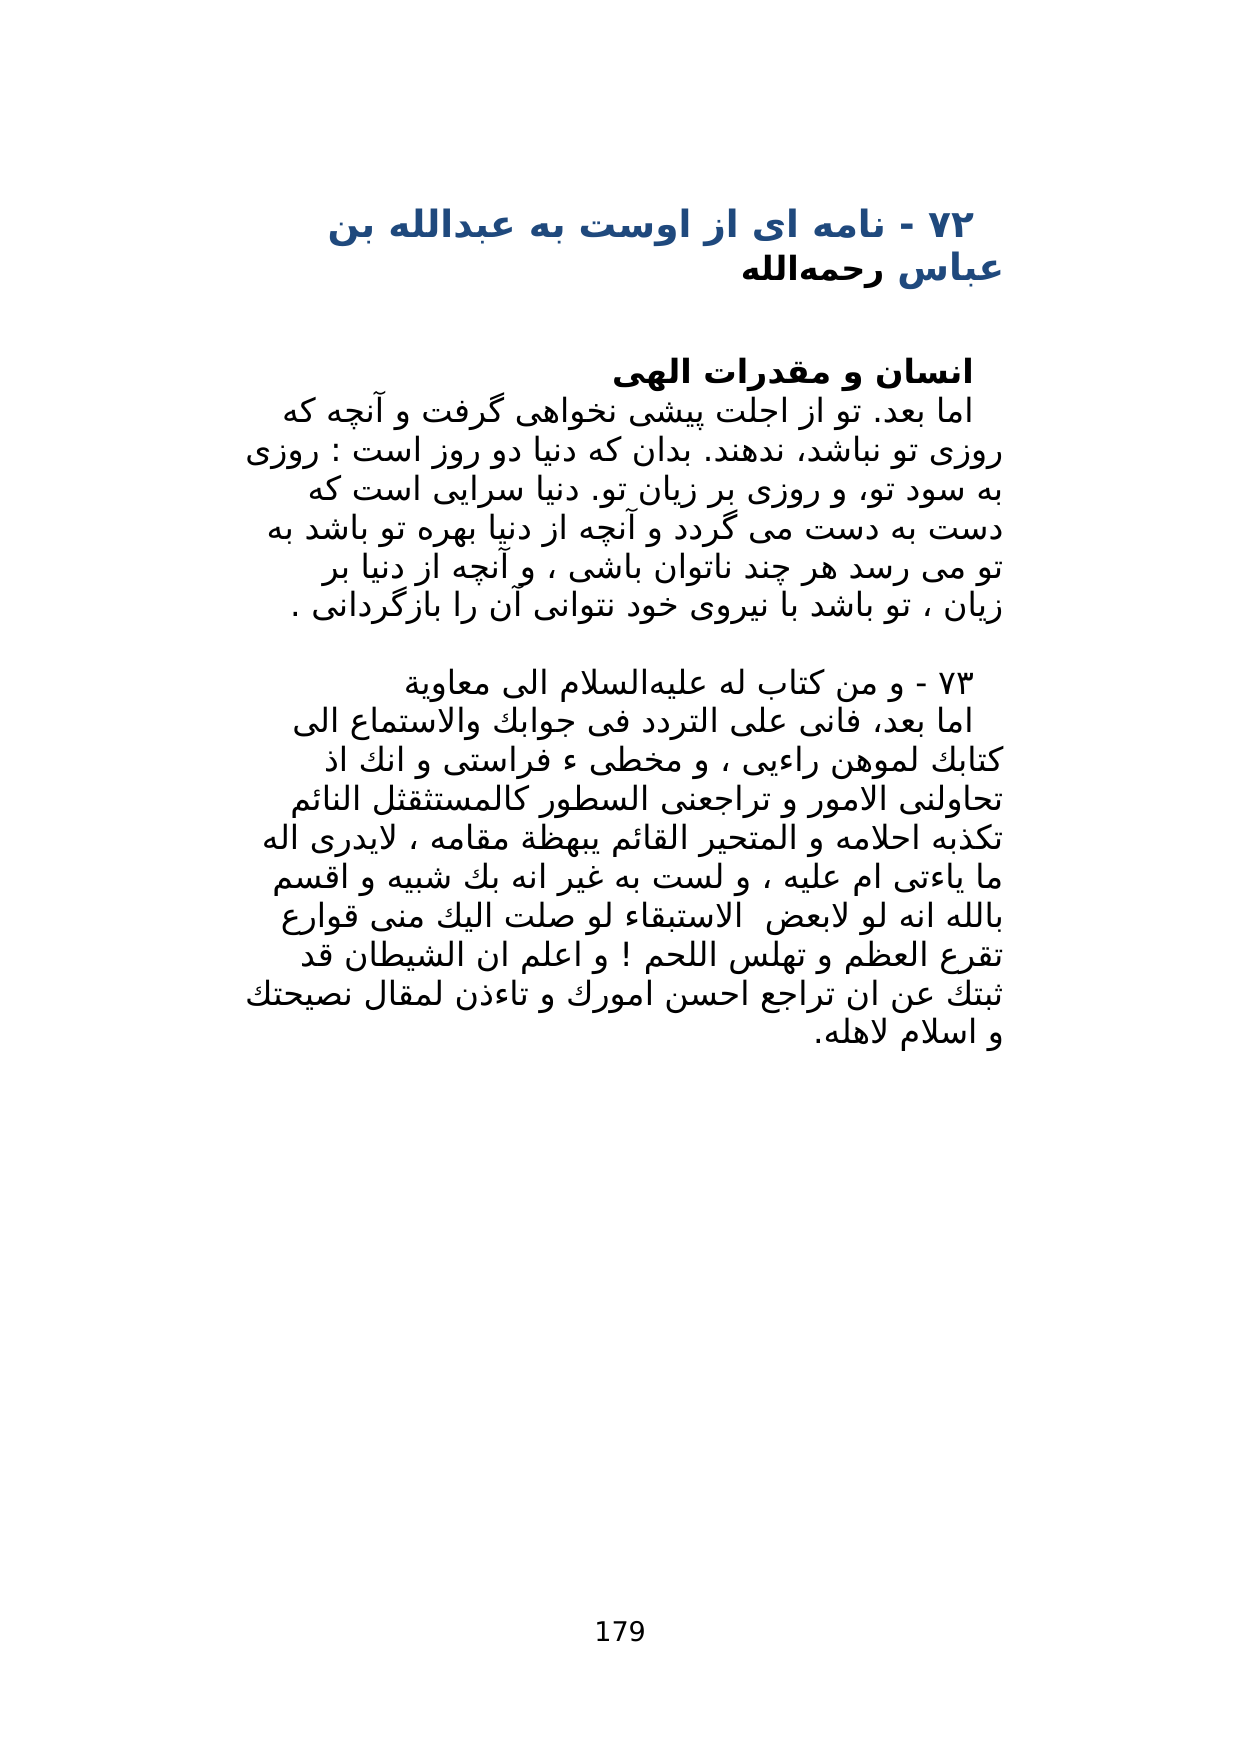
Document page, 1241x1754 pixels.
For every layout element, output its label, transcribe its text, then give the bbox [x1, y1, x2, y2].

text اما بعد. تو از اجلت پيشى نخواهى گرفت و آنچه كه روزى تو نباشد، ندهند. بدان كه دنيا دو روز است : روزى به سود تو، و روزى بر زيان تو. دنيا سرايى است كه دست به دست مى گردد و آنچه از دنيا بهره تو باشد به تو مى رسد هر چند ناتوان باشى ، و آنچه از دنيا بر زيان ، تو باشد با نيروى خود نتوانى آن را بازگردانى . [236, 392, 1004, 625]
subtitle ٧٢ - نامه اى از اوست به عبدالله بن عباس رحمه‌الله [236, 202, 1004, 289]
text انسان و مقدرات الهى [236, 353, 1004, 392]
text اما بعد، فانى على التردد فى جوابك والاستماع الى كتابك لموهن راءيى ، و مخطى ء فراستى و انك اذ تحاولنى الامور و تراجعنى السطور كالمستثقثل النائم تكذبه احلامه و المتحير القائم يبهظة مقامه ، لايدرى اله ما ياءتى ام عليه ، و لست به غير انه بك شبيه و اقسم بالله انه لو لابعض ‍ الاستبقاء لو صلت اليك منى قوارع تقرع العظم و تهلس اللحم ! و اعلم ان الشيطان قد ثبتك عن ان تراجع احسن امورك و تاءذن لمقال نصيحتك و اسلام لاهله. [236, 702, 1004, 1052]
text ٧٣ - و من كتاب له عليه‌السلام الى معاوية [236, 663, 1004, 702]
